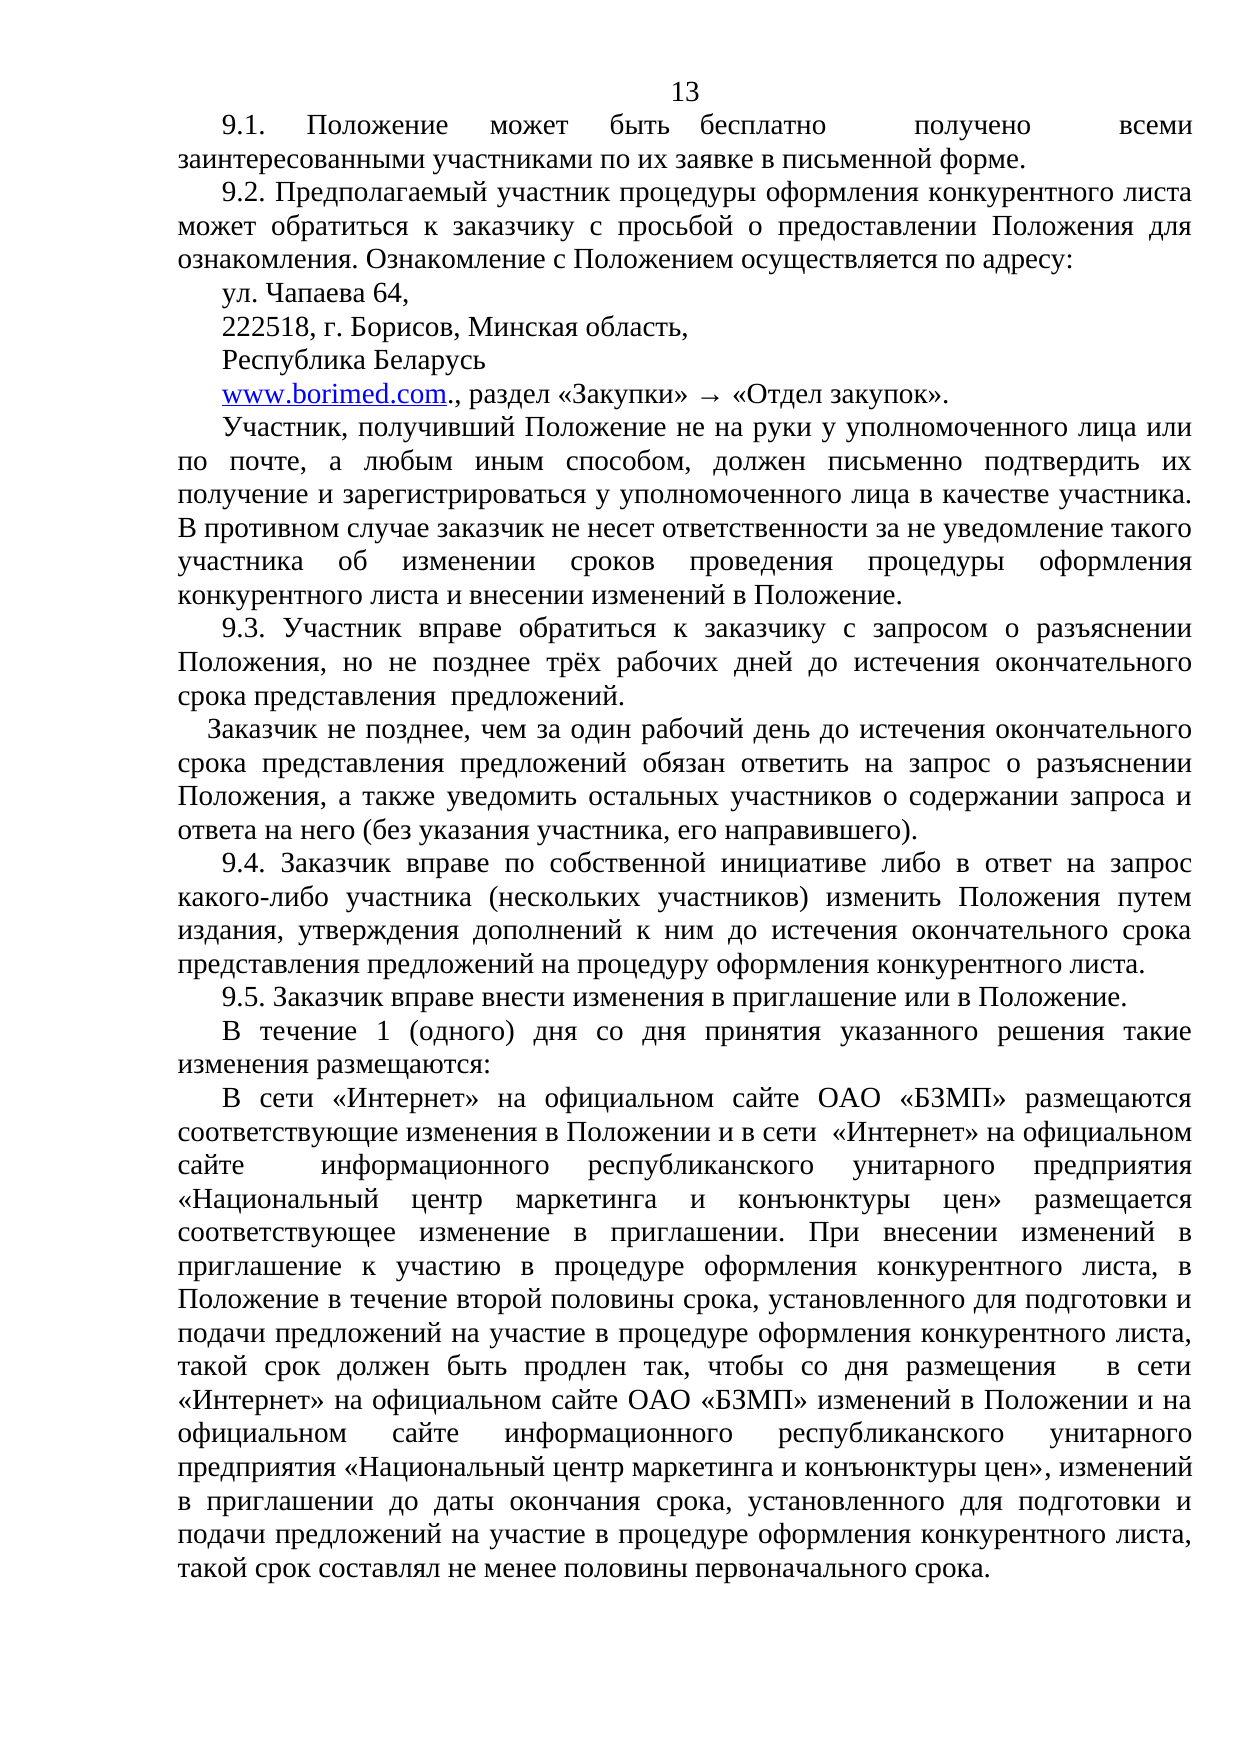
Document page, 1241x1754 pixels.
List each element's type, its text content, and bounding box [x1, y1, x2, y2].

text Республика Беларусь [177, 342, 1193, 376]
text www.borimed.com., раздел «Закупки» → «Отдел закупок». [177, 376, 1193, 409]
text 9.2. Предполагаемый участник процедуры оформления конкурентного листа может обратиться к заказчику с просьбой о предоставлении Положения для ознакомления. Ознакомление с Положением осуществляется по адресу: [177, 174, 1193, 275]
text 9.5. Заказчик вправе внести изменения в приглашение или в Положение. [177, 979, 1193, 1013]
text Заказчик не позднее, чем за один рабочий день до истечения окончательного срока представления предложений обязан ответить на запрос о разъяснении Положения, а также уведомить остальных участников о содержании запроса и ответа на него (без указания участника, его направившего). [177, 711, 1193, 845]
text Участник, получивший Положение не на руки у уполномоченного лица или по почте, а любым иным способом, должен письменно подтвердить их получение и зарегистрироваться у уполномоченного лица в качестве участника. В противном случае заказчик не несет ответственности за не уведомление такого участника об изменении сроков проведения процедуры оформления конкурентного листа и внесении изменений в Положение. [177, 409, 1193, 611]
text 9.1. Положение может быть бесплатно получено всеми заинтересованными участниками по их заявке в письменной форме. [177, 107, 1193, 174]
text В течение 1 (одного) дня со дня принятия указанного решения такие изменения размещаются: [177, 1013, 1193, 1080]
text 222518, г. Борисов, Минская область, [177, 309, 1193, 342]
text ул. Чапаева 64, [177, 275, 1193, 309]
text В сети «Интернет» на официальном сайте ОАО «БЗМП» размещаются соответствующие изменения в Положении и в сети «Интернет» на официальном сайте информационного республиканского унитарного предприятия «Национальный центр маркетинга и конъюнктуры цен» размещается соответствующее изменение в приглашении. При внесении изменений в приглашение к участию в процедуре оформления конкурентного листа, в Положение в течение второй половины срока, установленного для подготовки и подачи предложений на участие в процедуре оформления конкурентного листа, такой срок должен быть продлен так, чтобы со дня размещения в сети «Интернет» на официальном сайте ОАО «БЗМП» изменений в Положении и на официальном сайте информационного республиканского унитарного предприятия «Национальный центр маркетинга и конъюнктуры цен», изменений в приглашении до даты окончания срока, установленного для подготовки и подачи предложений на участие в процедуре оформления конкурентного листа, такой срок составлял не менее половины первоначального срока. [177, 1080, 1193, 1583]
text 9.3. Участник вправе обратиться к заказчику с запросом о разъяснении Положения, но не позднее трёх рабочих дней до истечения окончательного срока представления предложений. [177, 611, 1193, 711]
text 9.4. Заказчик вправе по собственной инициативе либо в ответ на запрос какого-либо участника (нескольких участников) изменить Положения путем издания, утверждения дополнений к ним до истечения окончательного срока представления предложений на процедуру оформления конкурентного листа. [177, 845, 1193, 979]
